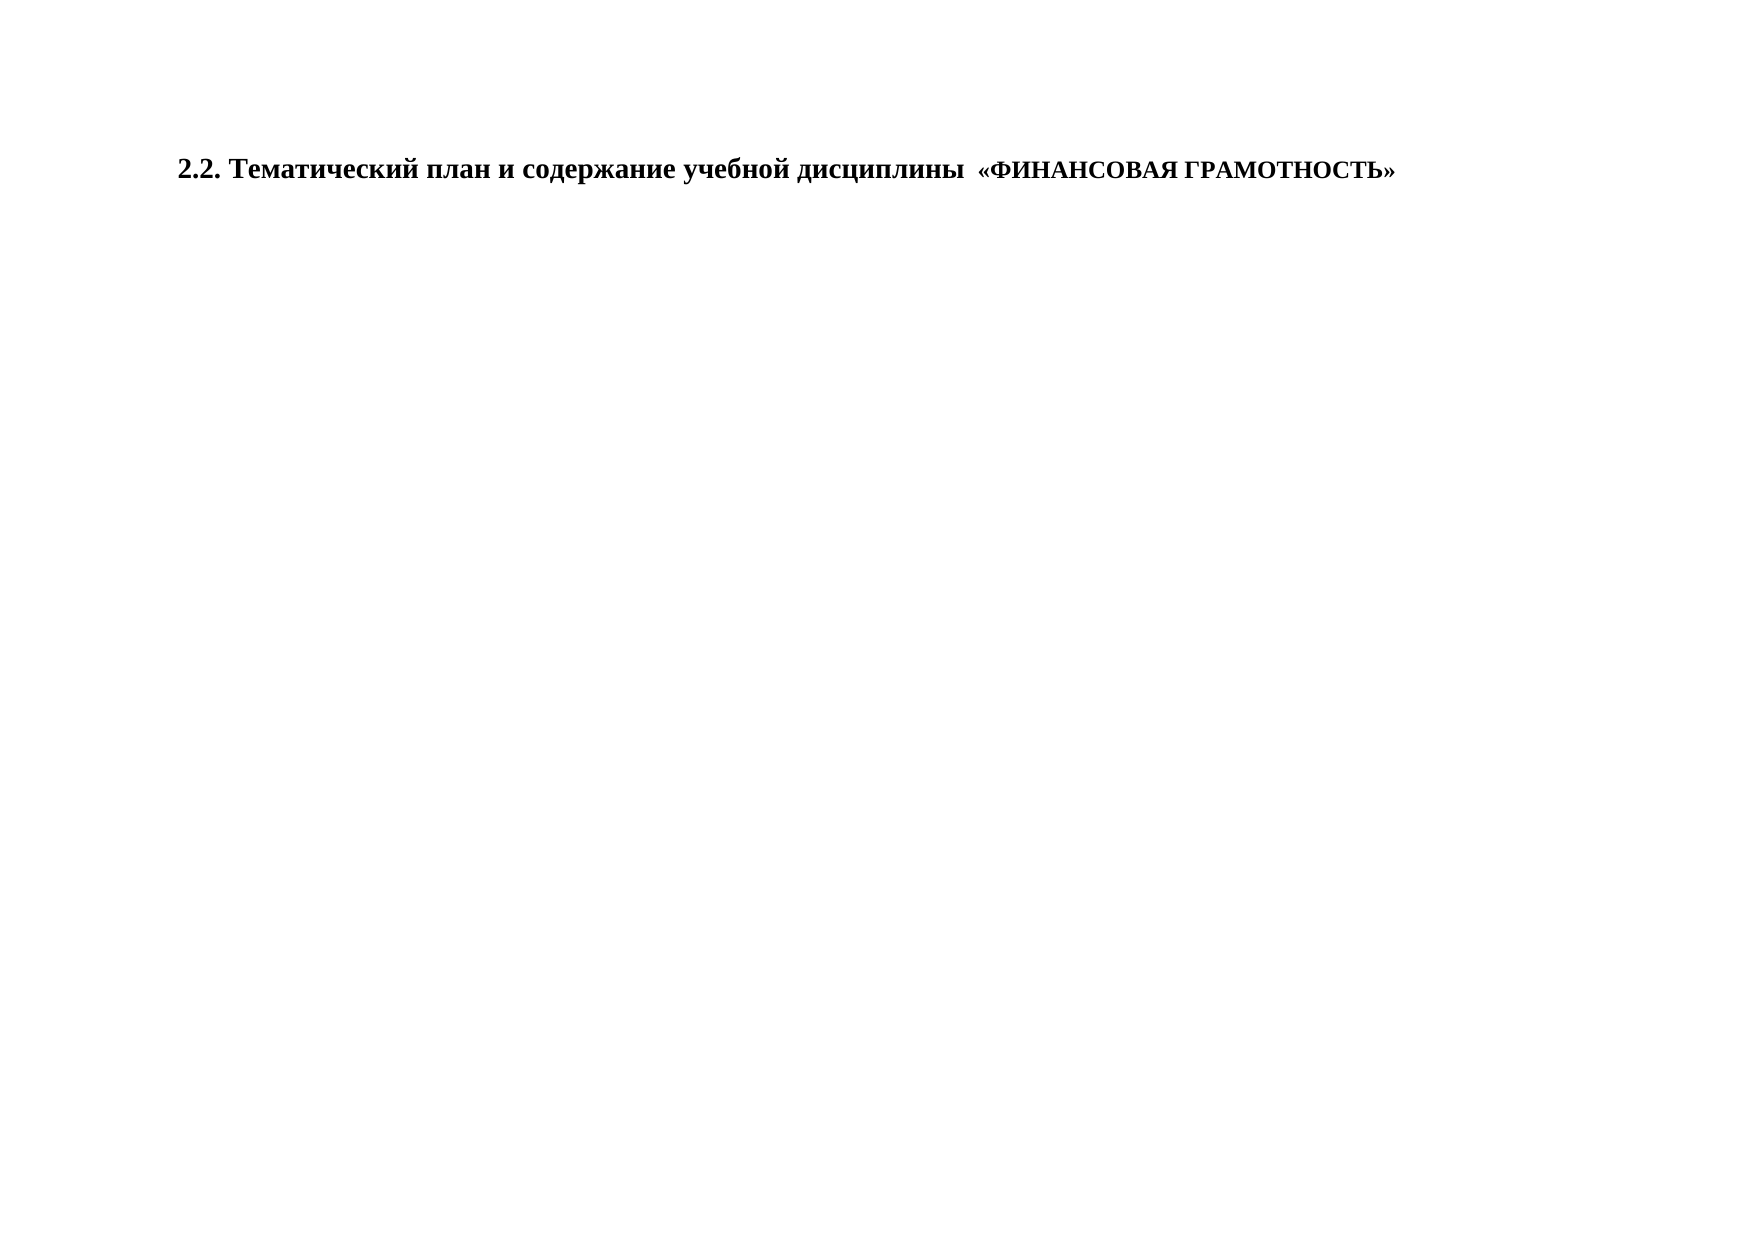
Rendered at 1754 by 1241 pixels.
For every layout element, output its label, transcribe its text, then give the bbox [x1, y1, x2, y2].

text 2.2. Тематический план и содержание учебной дисциплины «ФИНАНСОВая ГРАМОТНОСТь» [177, 152, 1665, 185]
